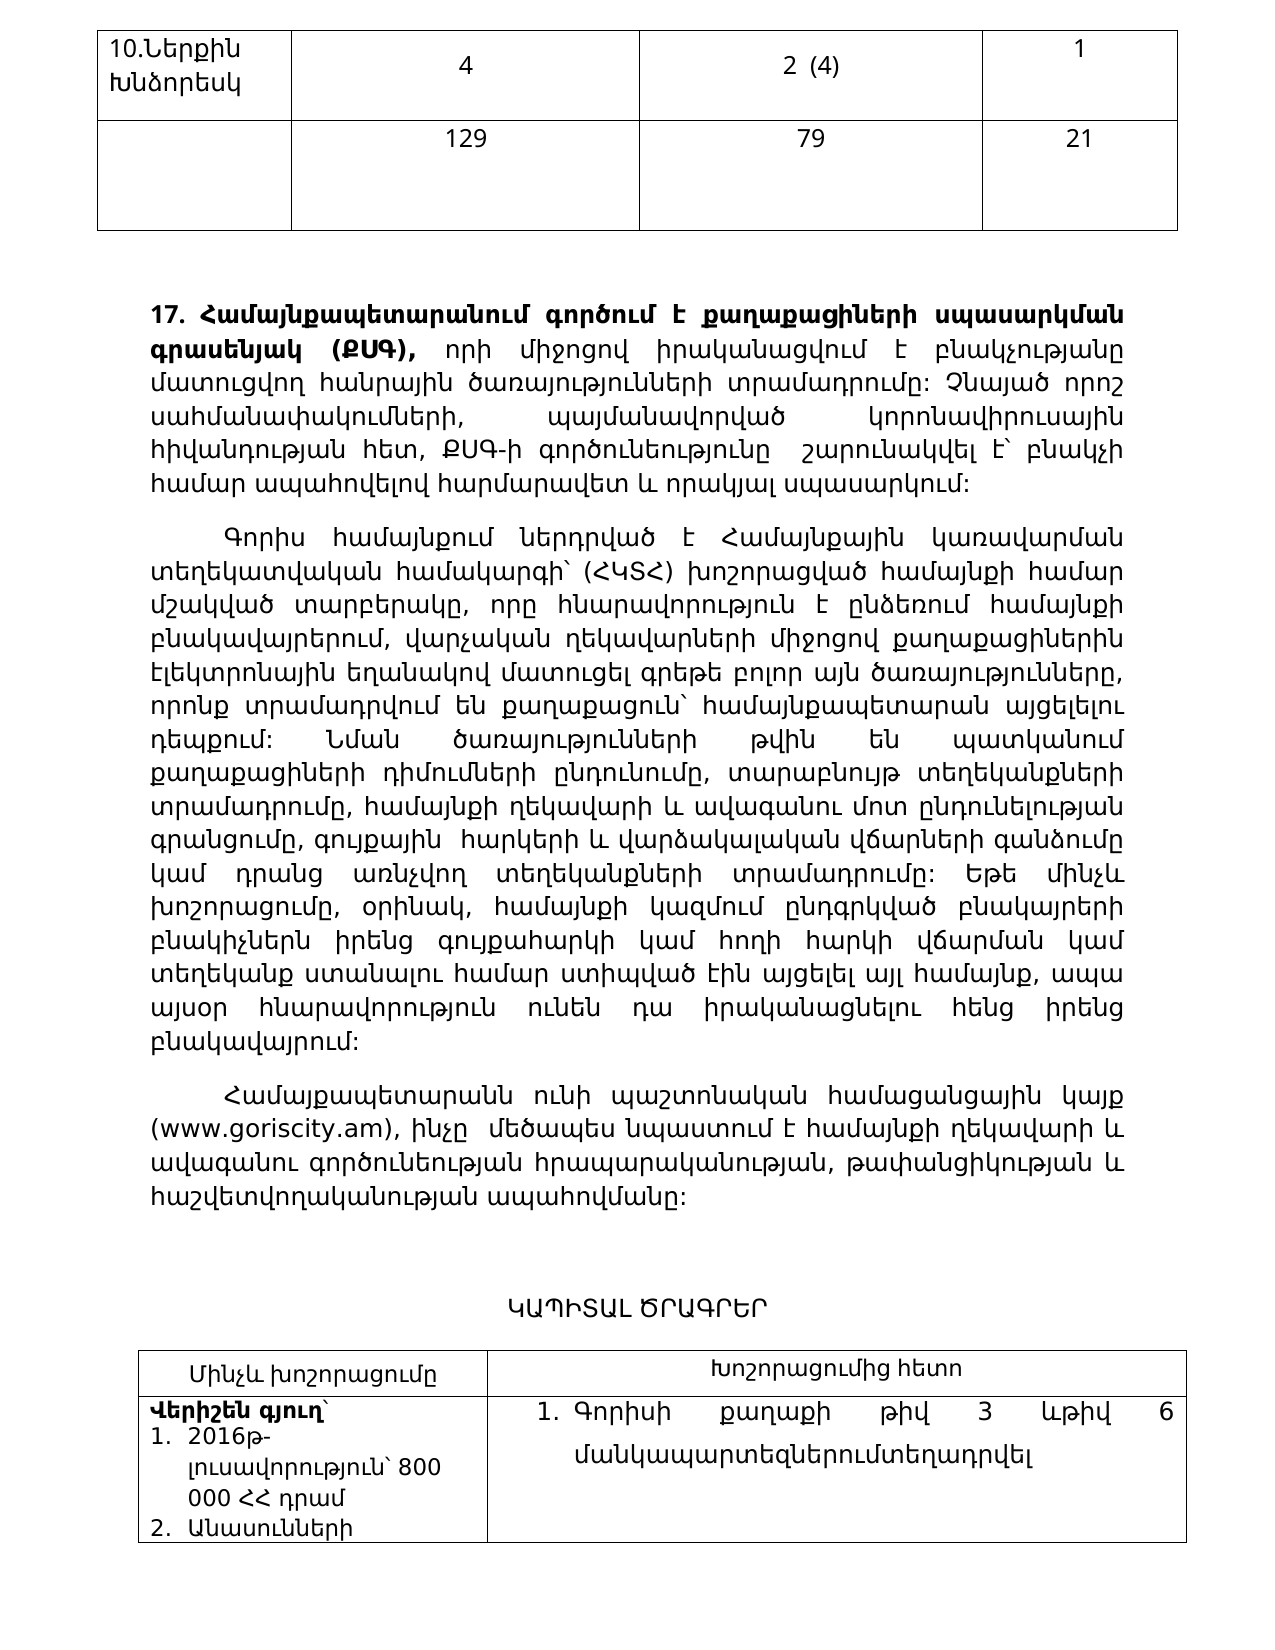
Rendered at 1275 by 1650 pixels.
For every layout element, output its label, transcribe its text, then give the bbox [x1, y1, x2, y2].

table_header Խոշորացումից հետո [488, 1351, 1186, 1396]
table_cell 21 [983, 121, 1177, 176]
table_cell 4 [292, 31, 639, 119]
text ԿԱՊԻՏԱԼ ԾՐԱԳՐԵՐ [150, 1290, 1125, 1324]
table_cell 10.Ներքին Խնձորեսկ [98, 31, 291, 119]
table_cell 1 [983, 31, 1177, 119]
table_cell 129 [292, 121, 639, 176]
table_cell 2 (4) [640, 31, 982, 119]
text Գորիս համայնքում ներդրված է Համայնքային կառավարման տեղեկատվական համակարգի՝ (ՀԿՏՀ) խոշորացված համայնքի համար մշակված տարբերակը, որը հնարավորություն է ընձեռում համայնքի բնակավայրերում, վարչական ղեկավարների միջոցով քաղաքացիներին էլեկտրոնային եղանակով մատուցել գրեթե բոլոր այն ծառայությունները, որոնք տրամադրվում են քաղաքացուն՝ համայնքապետարան այցելելու դեպքում: Նման ծառայությունների թվին են պատկանում քաղաքացիների դիմումների ընդունումը, տարաբնույթ տեղեկանքների տրամադրումը, համայնքի ղեկավարի և ավագանու մոտ ընդունելության գրանցումը, գույքային հարկերի և վարձակալական վճարների գանձումը կամ դրանց առնչվող տեղեկանքների տրամադրումը: Եթե մինչև խոշորացումը, օրինակ, համայնքի կազմում ընդգրկված բնակայրերի բնակիչներն իրենց գույքահարկի կամ հողի հարկի վճարման կամ տեղեկանք ստանալու համար ստիպված էին այցելել այլ համայնք, ապա այսօր հնարավորություն ունեն դա իրականացնելու հենց իրենց բնակավայրում: [150, 523, 1125, 1056]
table_cell [640, 176, 982, 230]
table_header Մինչև խոշորացումը [139, 1351, 487, 1396]
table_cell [139, 1397, 487, 1542]
text Համայքապետարանն ունի պաշտոնական համացանցային կայք (www.goriscity.am), ինչը մեծապես նպաստում է համայնքի ղեկավարի և ավագանու գործունեության հրապարականության, թափանցիկության և հաշվետվողականության ապահովմանը: [150, 1081, 1125, 1211]
table_cell [292, 176, 639, 230]
table_cell [983, 176, 1177, 230]
table_cell [98, 176, 291, 230]
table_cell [488, 1397, 1186, 1542]
table_cell 79 [640, 121, 982, 176]
table_cell [98, 121, 291, 176]
text 17. Համայնքապետարանում գործում է քաղաքացիների սպասարկման գրասենյակ (ՔՍԳ), որի միջոցով իրականացվում է բնակչությանը մատուցվող հանրային ծառայությունների տրամադրումը: Չնայած որոշ սահմանափակումների, պայմանավորված կորոնավիրուսային հիվանդության հետ, ՔՍԳ-ի գործունեությունը շարունակվել է՝ բնակչի համար ապահովելով հարմարավետ և որակյալ սպասարկում: [150, 297, 1125, 498]
